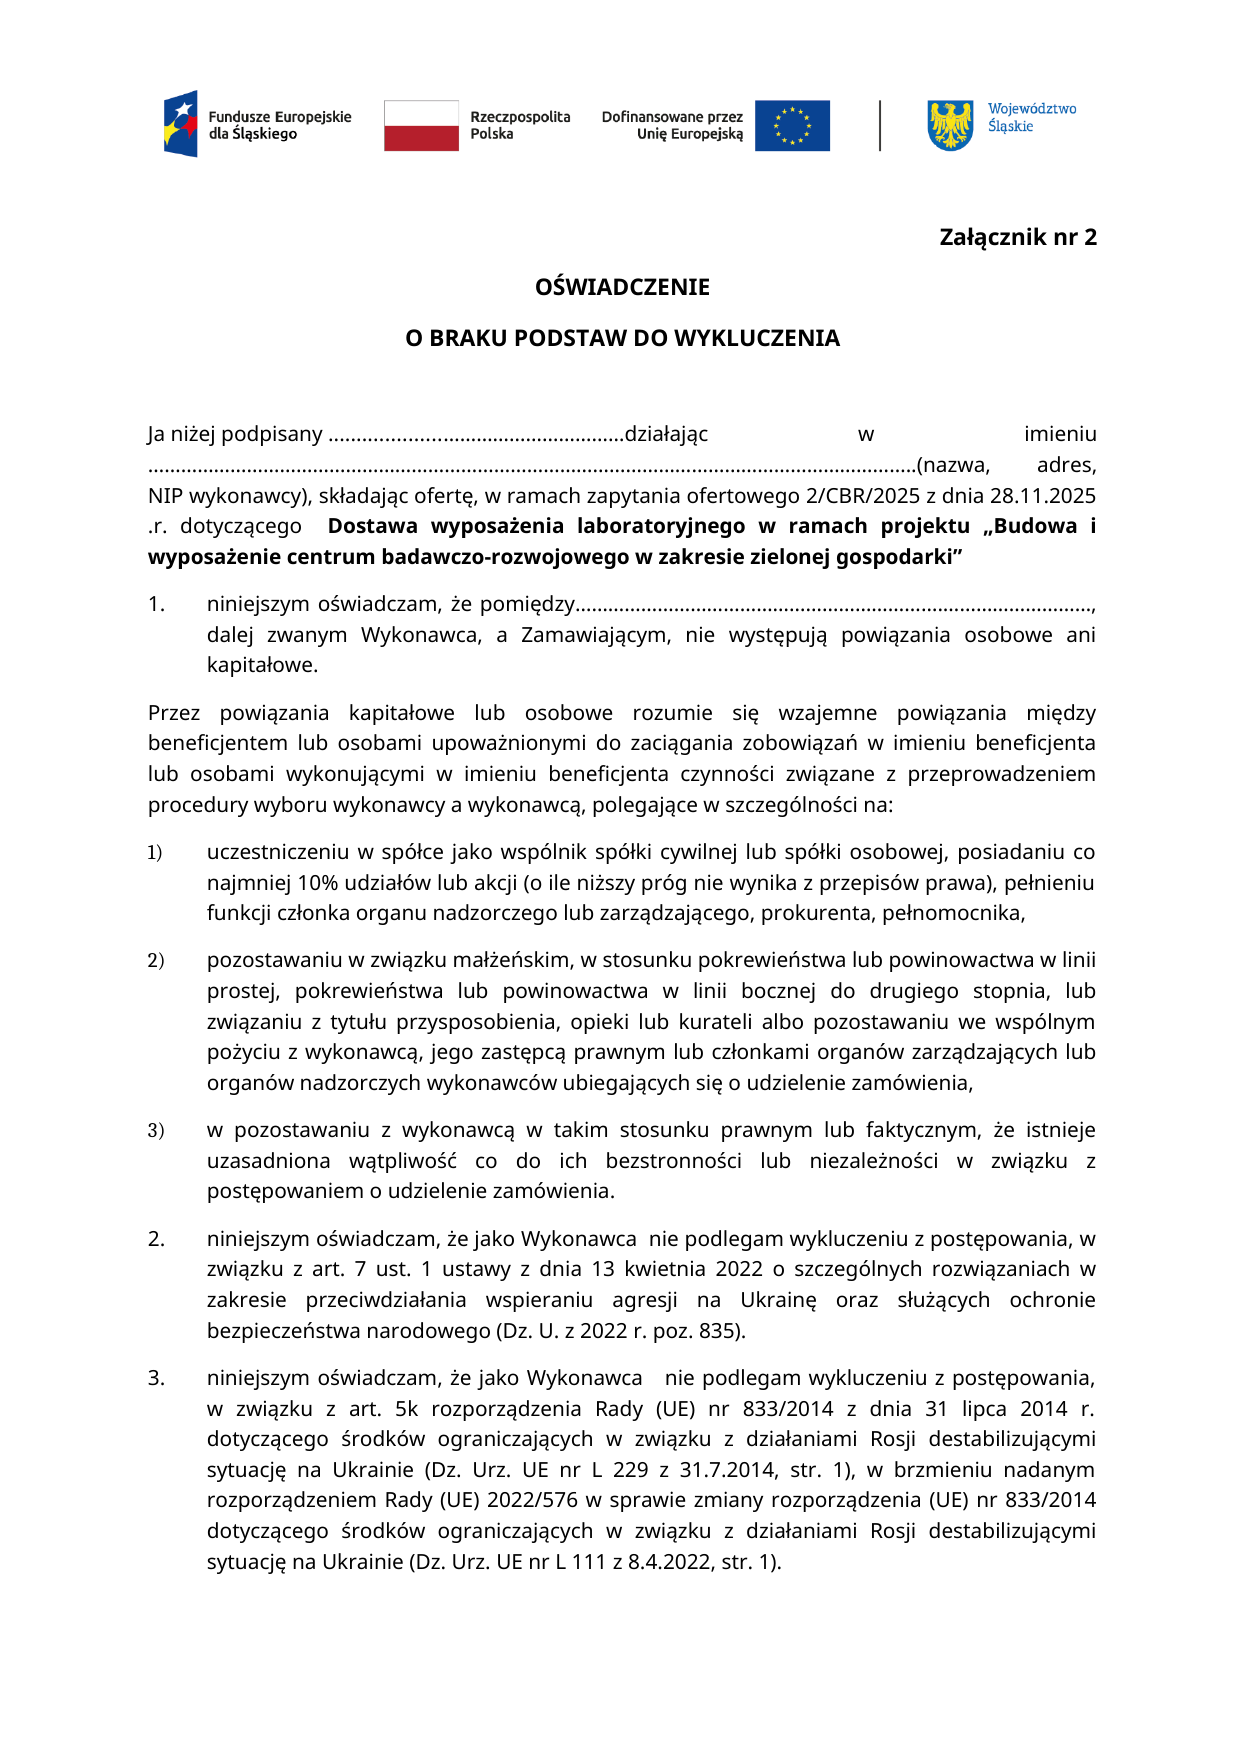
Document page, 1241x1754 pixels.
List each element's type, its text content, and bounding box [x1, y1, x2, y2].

list uczestniczeniu w spółce jako wspólnik spółki cywilnej lub spółki osobowej, posiadaniu co najmniej 10% udziałów lub akcji (o ile niższy próg nie wynika z przepisów prawa), pełnieniu funkcji członka organu nadzorczego lub zarządzającego, prokurenta, pełnomocnika, [148, 837, 1097, 927]
list niniejszym oświadczam, że jako Wykonawca nie podlegam wykluczeniu z postępowania, w związku z art. 7 ust. 1 ustawy z dnia 13 kwietnia 2022 o szczególnych rozwiązaniach w zakresie przeciwdziałania wspieraniu agresji na Ukrainę oraz służących ochronie bezpieczeństwa narodowego (Dz. U. z 2022 r. poz. 835). [148, 1224, 1097, 1344]
text OŚWIADCZENIE [148, 271, 1097, 303]
list niniejszym oświadczam, że jako Wykonawca nie podlegam wykluczeniu z postępowania, w związku z art. 5k rozporządzenia Rady (UE) nr 833/2014 z dnia 31 lipca 2014 r. dotyczącego środków ograniczających w związku z działaniami Rosji destabilizującymi sytuację na Ukrainie (Dz. Urz. UE nr L 229 z 31.7.2014, str. 1), w brzmieniu nadanym rozporządzeniem Rady (UE) 2022/576 w sprawie zmiany rozporządzenia (UE) nr 833/2014 dotyczącego środków ograniczających w związku z działaniami Rosji destabilizującymi sytuację na Ukrainie (Dz. Urz. UE nr L 111 z 8.4.2022, str. 1). [148, 1363, 1097, 1575]
text Przez powiązania kapitałowe lub osobowe rozumie się wzajemne powiązania między beneficjentem lub osobami upoważnionymi do zaciągania zobowiązań w imieniu beneficjenta lub osobami wykonującymi w imieniu beneficjenta czynności związane z przeprowadzeniem procedury wyboru wykonawcy a wykonawcą, polegające w szczególności na: [148, 698, 1097, 818]
text Ja niżej podpisany ……………………………działając w imieniu …………………………………………………………………………………………………………………………..(nazwa, adres, NIP wykonawcy), składając ofertę, w ramach zapytania ofertowego 2/CBR/2025 z dnia 28.11.2025 .r. dotyczącego Dostawa wyposażenia laboratoryjnego w ramach projektu „Budowa i wyposażenie centrum badawczo-rozwojowego w zakresie zielonej gospodarki” [148, 419, 1097, 570]
list pozostawaniu w związku małżeńskim, w stosunku pokrewieństwa lub powinowactwa w linii prostej, pokrewieństwa lub powinowactwa w linii bocznej do drugiego stopnia, lub związaniu z tytułu przysposobienia, opieki lub kurateli albo pozostawaniu we wspólnym pożyciu z wykonawcą, jego zastępcą prawnym lub członkami organów zarządzających lub organów nadzorczych wykonawców ubiegających się o udzielenie zamówienia, [148, 946, 1097, 1096]
text Załącznik nr 2 [148, 221, 1097, 252]
list niniejszym oświadczam, że pomiędzy………………………………………………………….………………………, dalej zwanym Wykonawca, a Zamawiającym, nie występują powiązania osobowe ani kapitałowe. [148, 589, 1097, 679]
text O BRAKU PODSTAW DO WYKLUCZENIA [148, 322, 1097, 353]
picture [147, 73, 1093, 174]
list w pozostawaniu z wykonawcą w takim stosunku prawnym lub faktycznym, że istnieje uzasadniona wątpliwość co do ich bezstronności lub niezależności w związku z postępowaniem o udzielenie zamówienia. [148, 1115, 1097, 1205]
